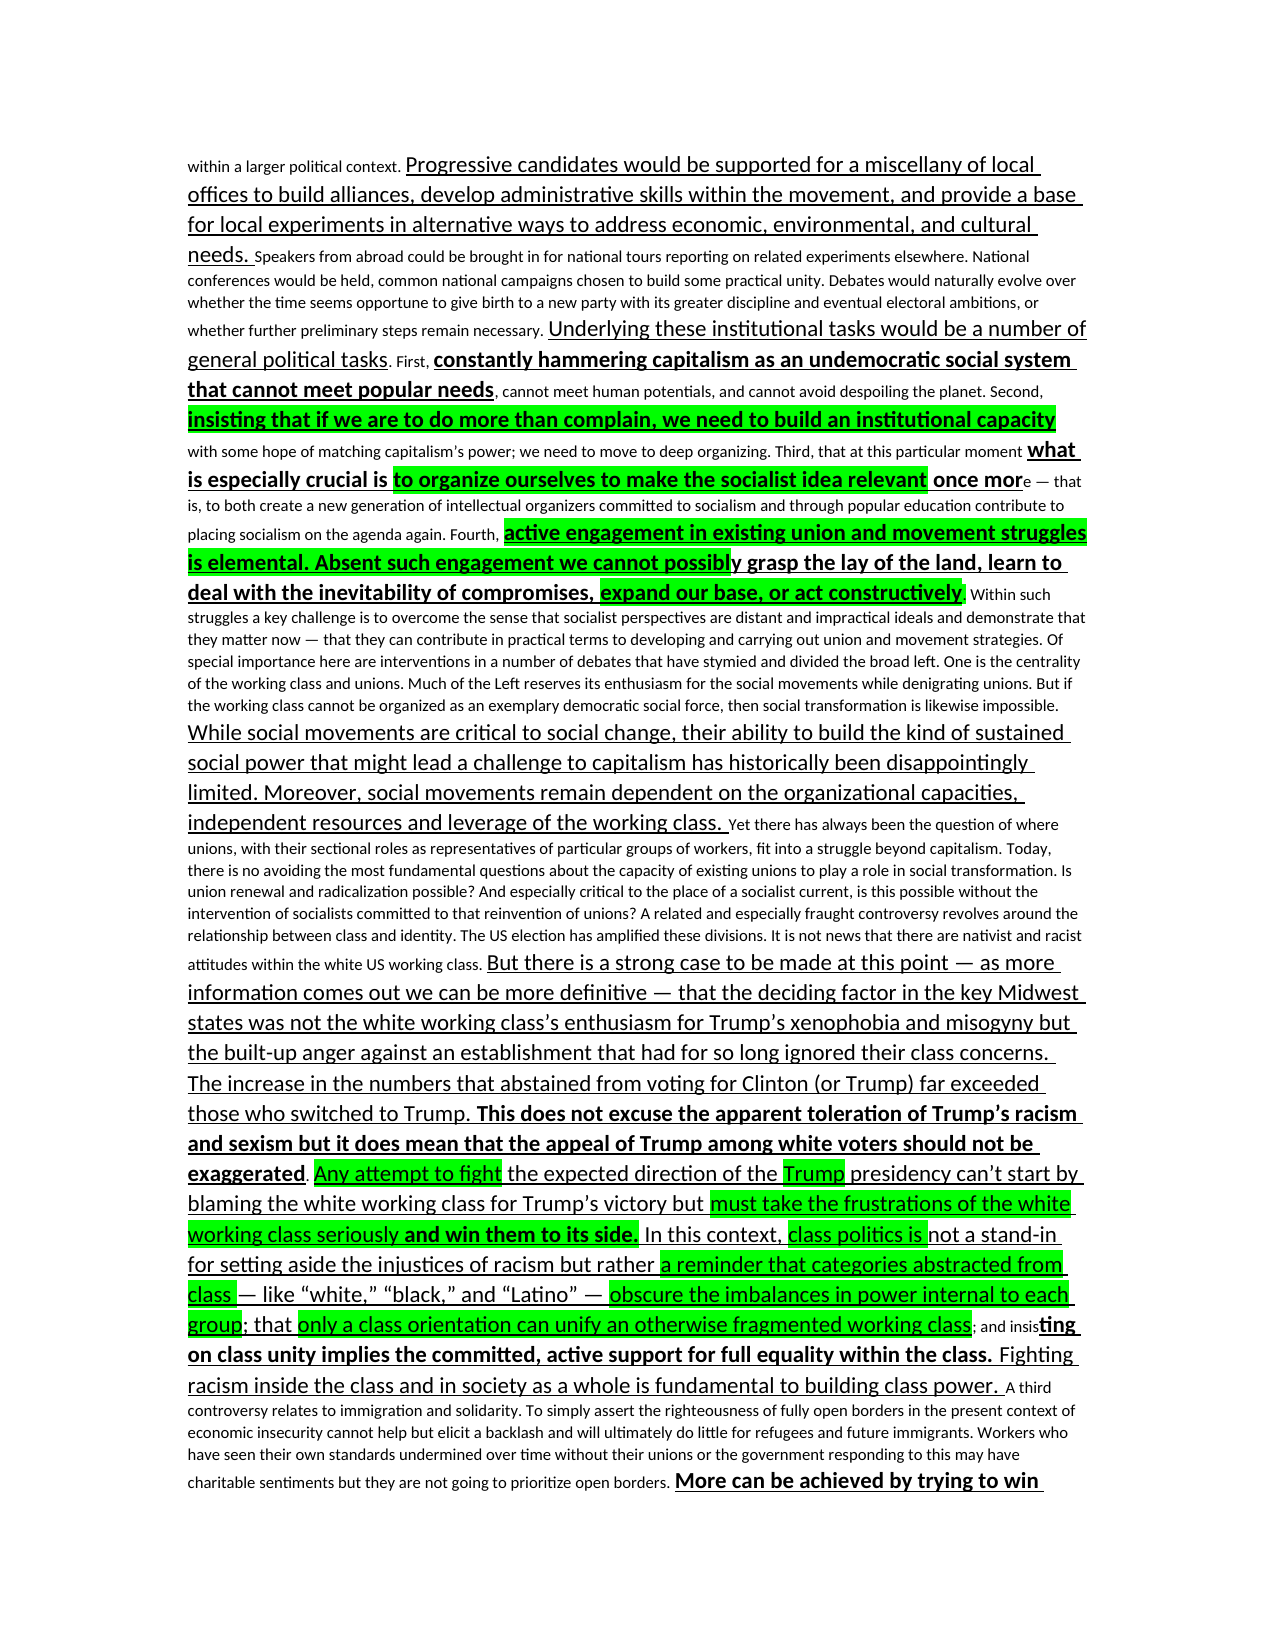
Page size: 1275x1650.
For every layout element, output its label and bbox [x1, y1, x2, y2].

text [187, 150, 1087, 1495]
